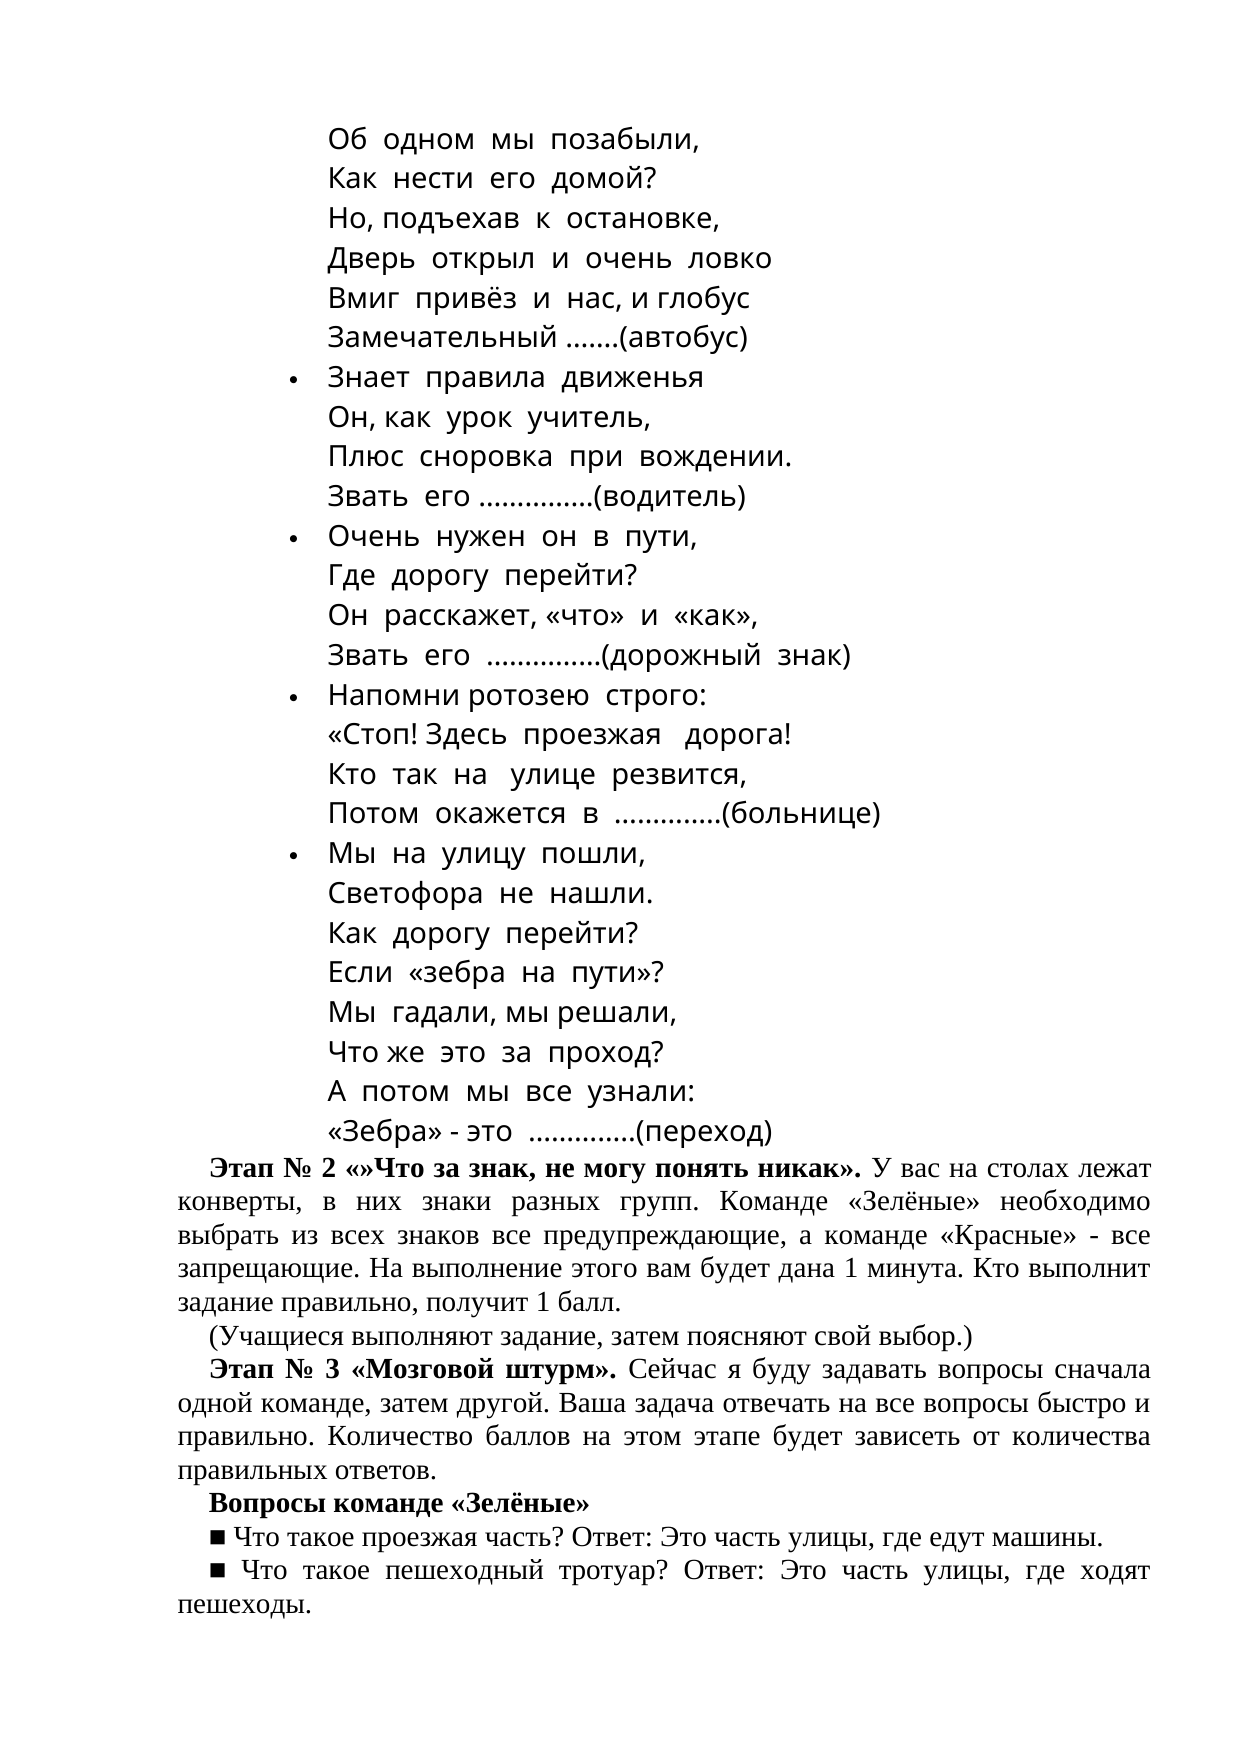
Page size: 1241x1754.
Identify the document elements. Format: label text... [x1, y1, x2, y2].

text Звать его ……………(водитель) [327, 475, 1152, 515]
text Потом окажется в …………..(больнице) [327, 793, 1152, 832]
text Об одном мы позабыли, [327, 118, 1152, 158]
text Что же это за проход? [327, 1031, 1152, 1071]
text Как дорогу перейти? [327, 912, 1152, 952]
list Очень нужен он в пути, [290, 515, 1152, 555]
text «Стоп! Здесь проезжая дорога! [327, 713, 1152, 753]
text Но, подъехав к остановке, [327, 197, 1152, 237]
text А потом мы все узнали: [327, 1071, 1152, 1110]
text Где дорогу перейти? [327, 555, 1152, 594]
text Светофора не нашли. [327, 872, 1152, 912]
text Кто так на улице резвится, [327, 753, 1152, 793]
text Как нести его домой? [327, 158, 1152, 197]
text Этап № 3 «Мозговой штурм». Сейчас я буду задавать вопросы сначала одной команде, затем другой. Ваша задача отвечать на все вопросы быстро и правильно. Количество баллов на этом этапе будет зависеть от количества правильных ответов. [177, 1351, 1152, 1485]
text Вопросы команде «Зелёные» [177, 1485, 1152, 1519]
text Звать его ……………(дорожный знак) [327, 634, 1152, 674]
text Вмиг привёз и нас, и глобус [327, 277, 1152, 317]
text Он расскажет, «что» и «как», [327, 594, 1152, 634]
text Плюс сноровка при вождении. [327, 436, 1152, 475]
text (Учащиеся выполняют задание, затем поясняют свой выбор.) [177, 1318, 1152, 1351]
list Знает правила движенья [290, 356, 1152, 396]
text Мы гадали, мы решали, [327, 991, 1152, 1031]
text «Зебра» - это …………..(переход) [327, 1110, 1152, 1150]
text ■ Что такое пешеходный тротуар? Ответ: Это часть улицы, где ходят пешеходы. [177, 1552, 1152, 1619]
list Мы на улицу пошли, [290, 832, 1152, 872]
text ■ Что такое проезжая часть? Ответ: Это часть улицы, где едут машины. [177, 1519, 1152, 1552]
text Дверь открыл и очень ловко [327, 237, 1152, 277]
text Этап № 2 «»Что за знак, не могу понять никак». У вас на столах лежат конверты, в них знаки разных групп. Команде «Зелёные» необходимо выбрать из всех знаков все предупреждающие, а команде «Красные» - все запрещающие. На выполнение этого вам будет дана 1 минута. Кто выполнит задание правильно, получит 1 балл. [177, 1150, 1152, 1318]
text Замечательный …….(автобус) [327, 317, 1152, 356]
text Если «зебра на пути»? [327, 952, 1152, 991]
text Он, как урок учитель, [327, 396, 1152, 436]
list Напомни ротозею строго: [290, 674, 1152, 713]
